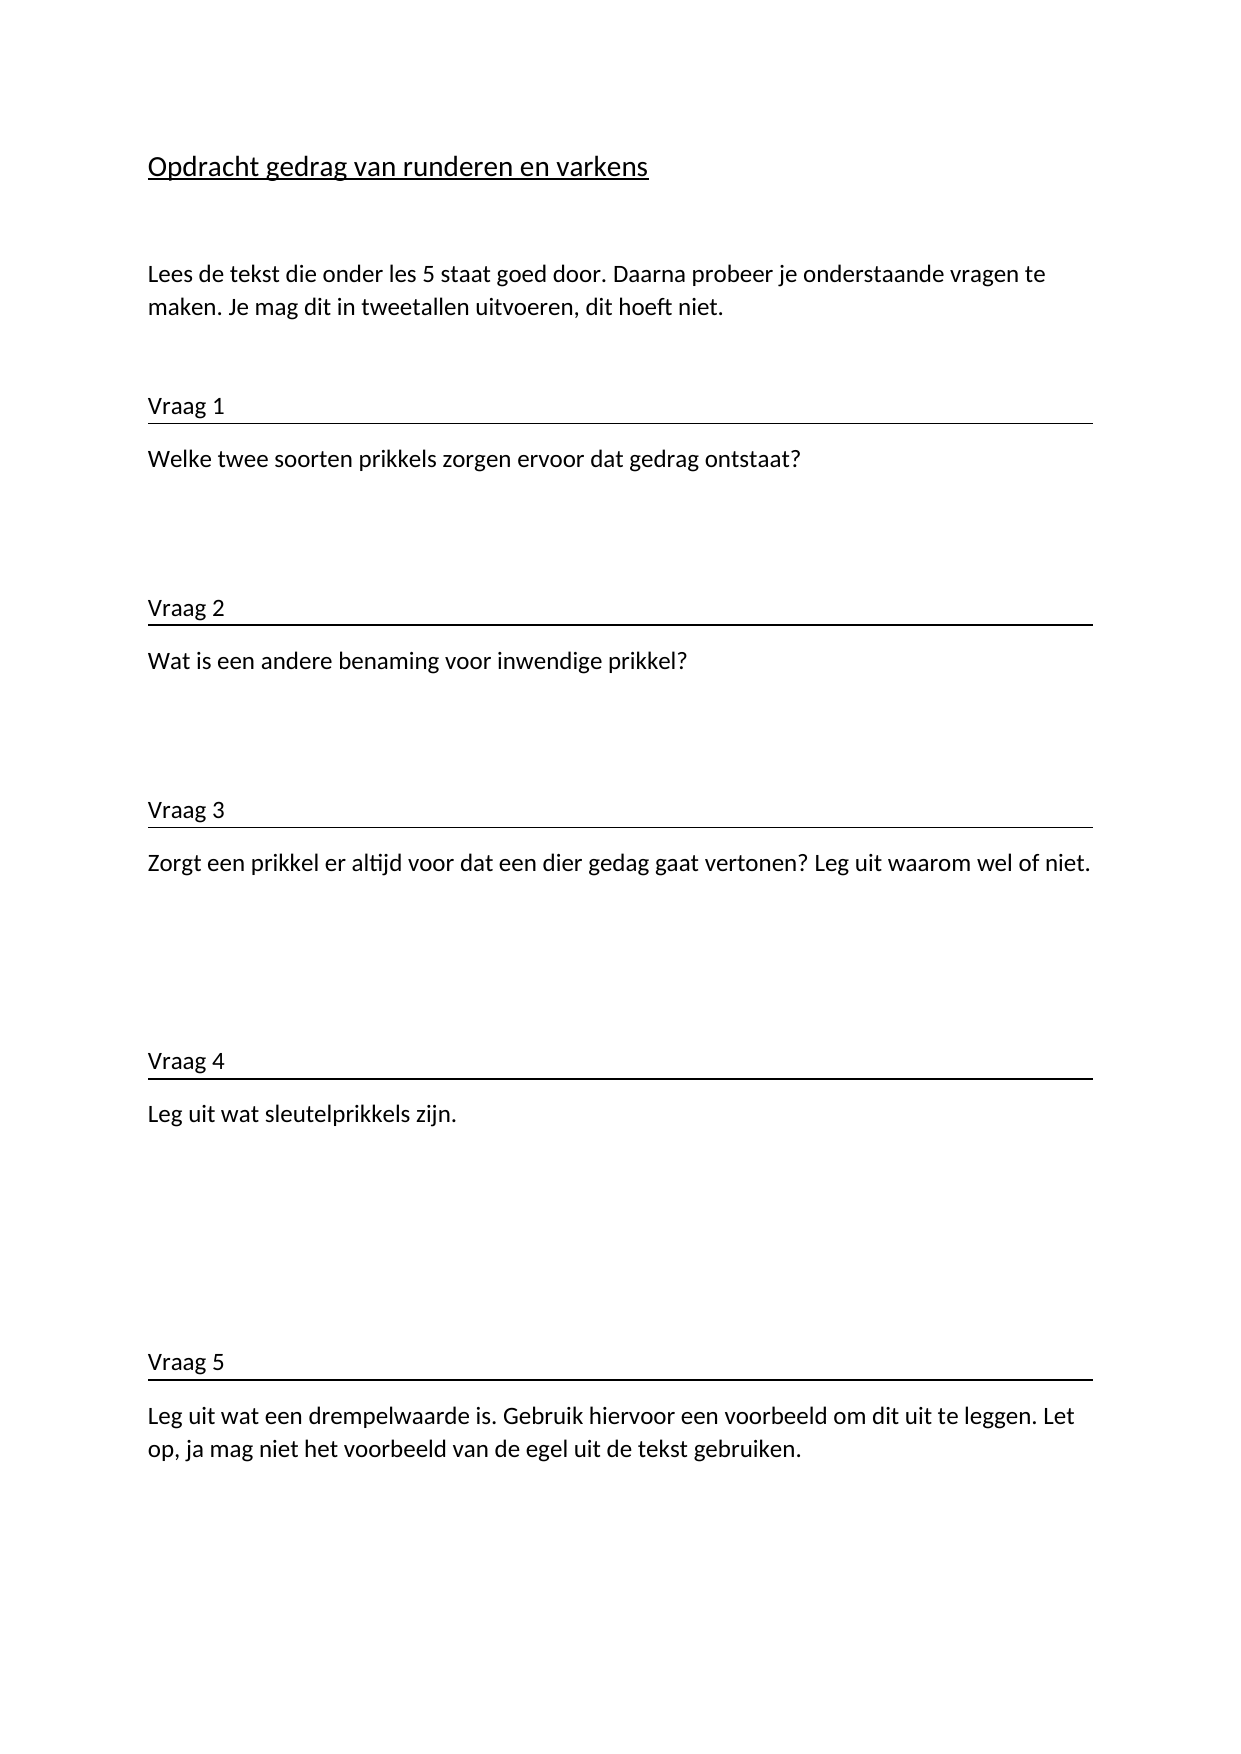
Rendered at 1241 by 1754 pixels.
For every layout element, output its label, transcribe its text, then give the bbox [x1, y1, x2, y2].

text Welke twee soorten prikkels zorgen ervoor dat gedrag ontstaat? [148, 443, 1093, 474]
text Wat is een andere benaming voor inwendige prikkel? [148, 645, 1093, 676]
text Vraag 1 [148, 390, 1093, 423]
text Vraag 3 [148, 794, 1093, 827]
text Vraag 4 [148, 1045, 1093, 1078]
text Leg uit wat een drempelwaarde is. Gebruik hiervoor een voorbeeld om dit uit te leggen. Let op, ja mag niet het voorbeeld van de egel uit de tekst gebruiken. [148, 1400, 1093, 1463]
text Leg uit wat sleutelprikkels zijn. [148, 1099, 1093, 1129]
text Vraag 2 [148, 592, 1093, 624]
text Zorgt een prikkel er altijd voor dat een dier gedag gaat vertonen? Leg uit waarom wel of niet. [148, 847, 1093, 878]
text Opdracht gedrag van runderen en varkens [148, 148, 1093, 183]
text Vraag 5 [148, 1347, 1093, 1379]
text Lees de tekst die onder les 5 staat goed door. Daarna probeer je onderstaande vragen te maken. Je mag dit in tweetallen uitvoeren, dit hoeft niet. [148, 258, 1093, 321]
